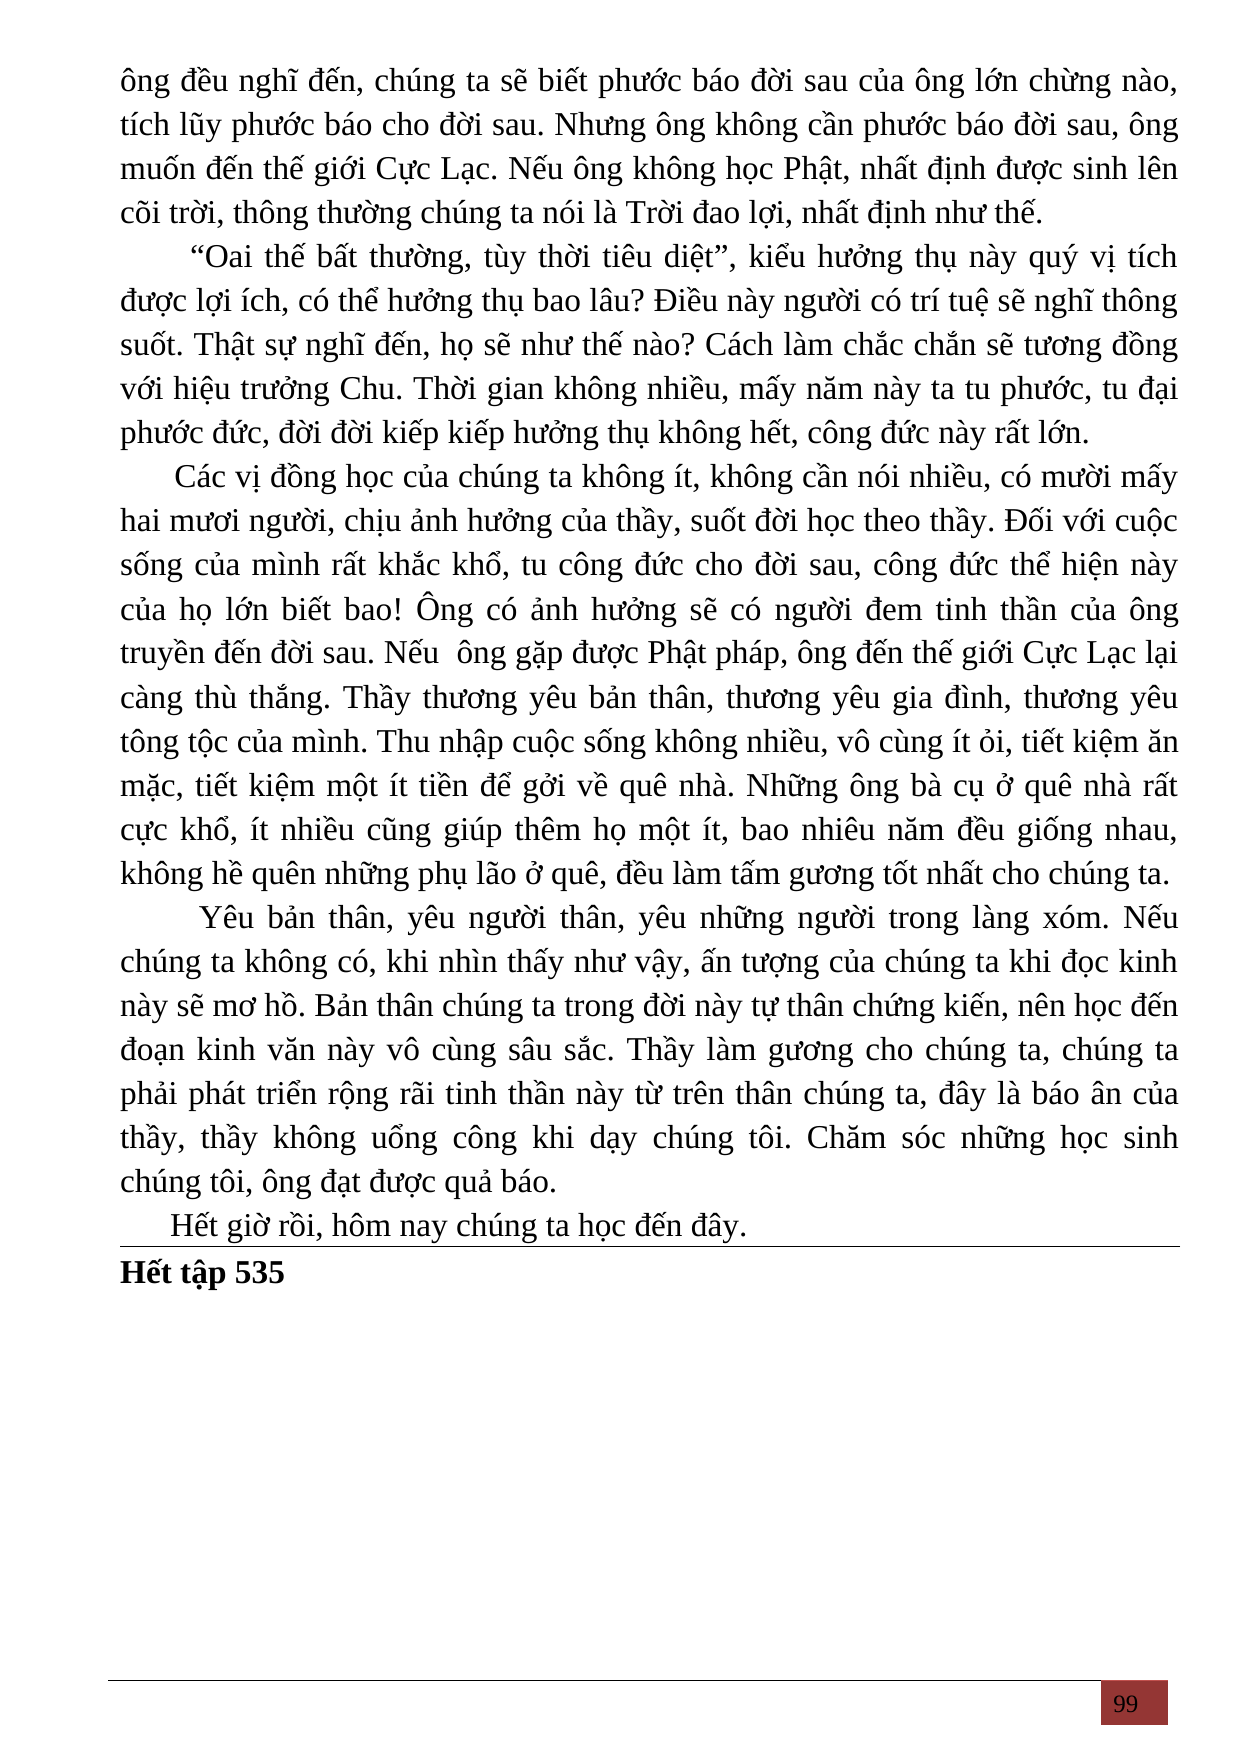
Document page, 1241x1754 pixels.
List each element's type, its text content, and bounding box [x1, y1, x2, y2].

text Yêu bản thân, yêu người thân, yêu những người trong làng xóm. Nếu chúng ta không có, khi nhìn thấy như vậy, ấn tượng của chúng ta khi đọc kinh này sẽ mơ hồ. Bản thân chúng ta trong đời này tự thân chứng kiến, nên học đến đoạn kinh văn này vô cùng sâu sắc. Thầy làm gương cho chúng ta, chúng ta phải phát triển rộng rãi tinh thần này từ trên thân chúng ta, đây là báo ân của thầy, thầy không uổng công khi dạy chúng tôi. Chăm sóc những học sinh chúng tôi, ông đạt được quả báo. [120, 897, 1180, 1200]
text Các vị đồng học của chúng ta không ít, không cần nói nhiều, có mười mấy hai mươi người, chịu ảnh hưởng của thầy, suốt đời học theo thầy. Đối với cuộc sống của mình rất khắc khổ, tu công đức cho đời sau, công đức thể hiện này của họ lớn biết bao! Ông có ảnh hưởng sẽ có người đem tinh thần của ông truyền đến đời sau. Nếu ông gặp được Phật pháp, ông đến thế giới Cực Lạc lại càng thù thắng. Thầy thương yêu bản thân, thương yêu gia đình, thương yêu tông tộc của mình. Thu nhập cuộc sống không nhiều, vô cùng ít ỏi, tiết kiệm ăn mặc, tiết kiệm một ít tiền để gởi về quê nhà. Những ông bà cụ ở quê nhà rất cực khổ, ít nhiều cũng giúp thêm họ một ít, bao nhiêu năm đều giống nhau, không hề quên những phụ lão ở quê, đều làm tấm gương tốt nhất cho chúng ta. [120, 457, 1180, 891]
text Hết giờ rồi, hôm nay chúng ta học đến đây. [120, 1206, 1180, 1246]
text Hết tập 535 [120, 1253, 1180, 1291]
text “Oai thế bất thường, tùy thời tiêu diệt”, kiểu hưởng thụ này quý vị tích được lợi ích, có thể hưởng thụ bao lâu? Điều này người có trí tuệ sẽ nghĩ thông suốt. Thật sự nghĩ đến, họ sẽ như thế nào? Cách làm chắc chắn sẽ tương đồng với hiệu trưởng Chu. Thời gian không nhiều, mấy năm này ta tu phước, tu đại phước đức, đời đời kiếp kiếp hưởng thụ không hết, công đức này rất lớn. [120, 236, 1180, 451]
